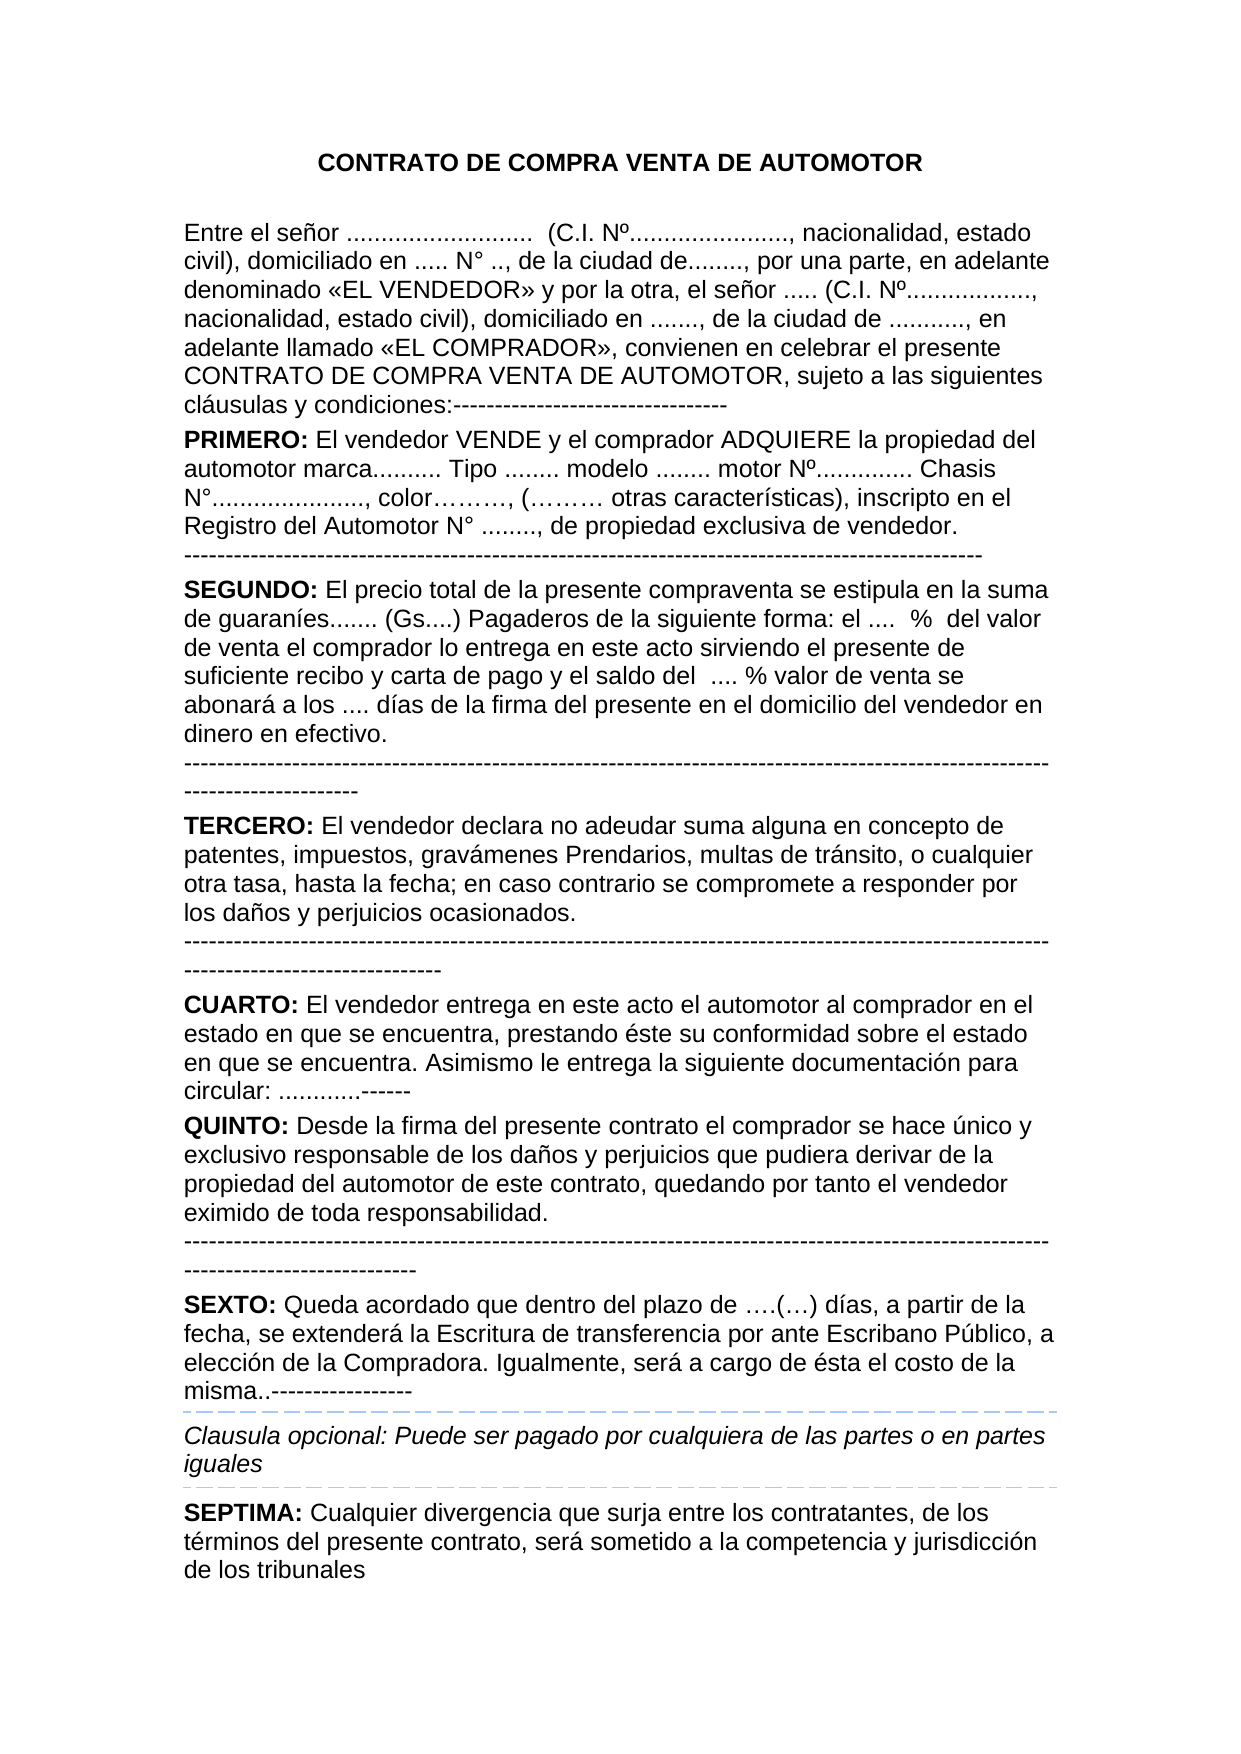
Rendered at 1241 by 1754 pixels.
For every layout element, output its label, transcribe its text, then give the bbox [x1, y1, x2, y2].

table_header CONTRATO DE COMPRA VENTA DE AUTOMOTOR [177, 148, 1063, 218]
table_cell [177, 218, 1063, 1584]
